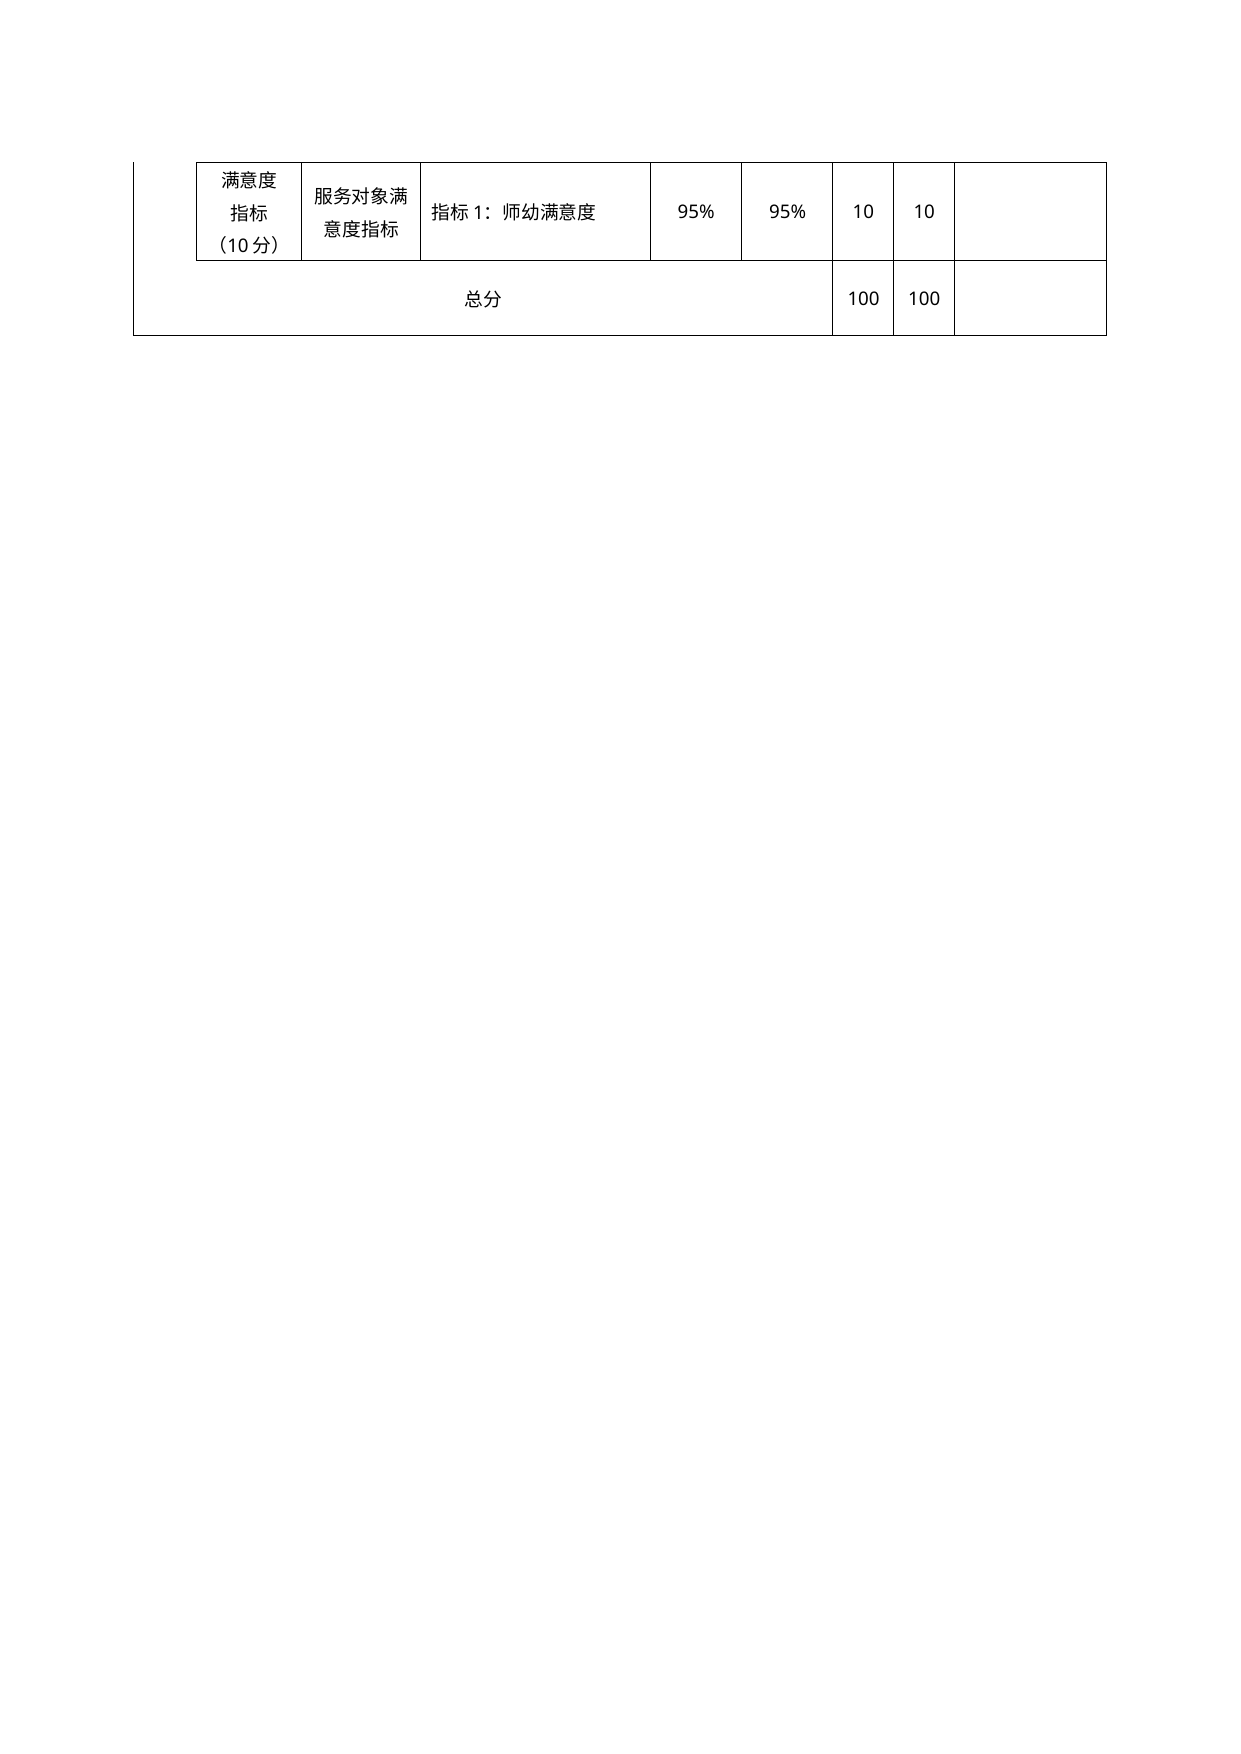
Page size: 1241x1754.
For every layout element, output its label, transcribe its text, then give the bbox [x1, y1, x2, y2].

table_cell 95% [651, 163, 741, 260]
table_cell 100 [833, 261, 893, 335]
table_cell 10 [894, 163, 954, 260]
table_cell 100 [894, 261, 954, 335]
table_cell 指标1：师幼满意度 [421, 163, 650, 260]
table_cell 满意度 指标 （10分） [197, 163, 301, 260]
table_cell 95% [742, 163, 832, 260]
table_cell 10 [833, 163, 893, 260]
table_cell [955, 163, 1106, 260]
table_cell [955, 261, 1106, 335]
table_cell 总分 [134, 260, 832, 335]
table_cell 服务对象满意度指标 [302, 163, 420, 260]
